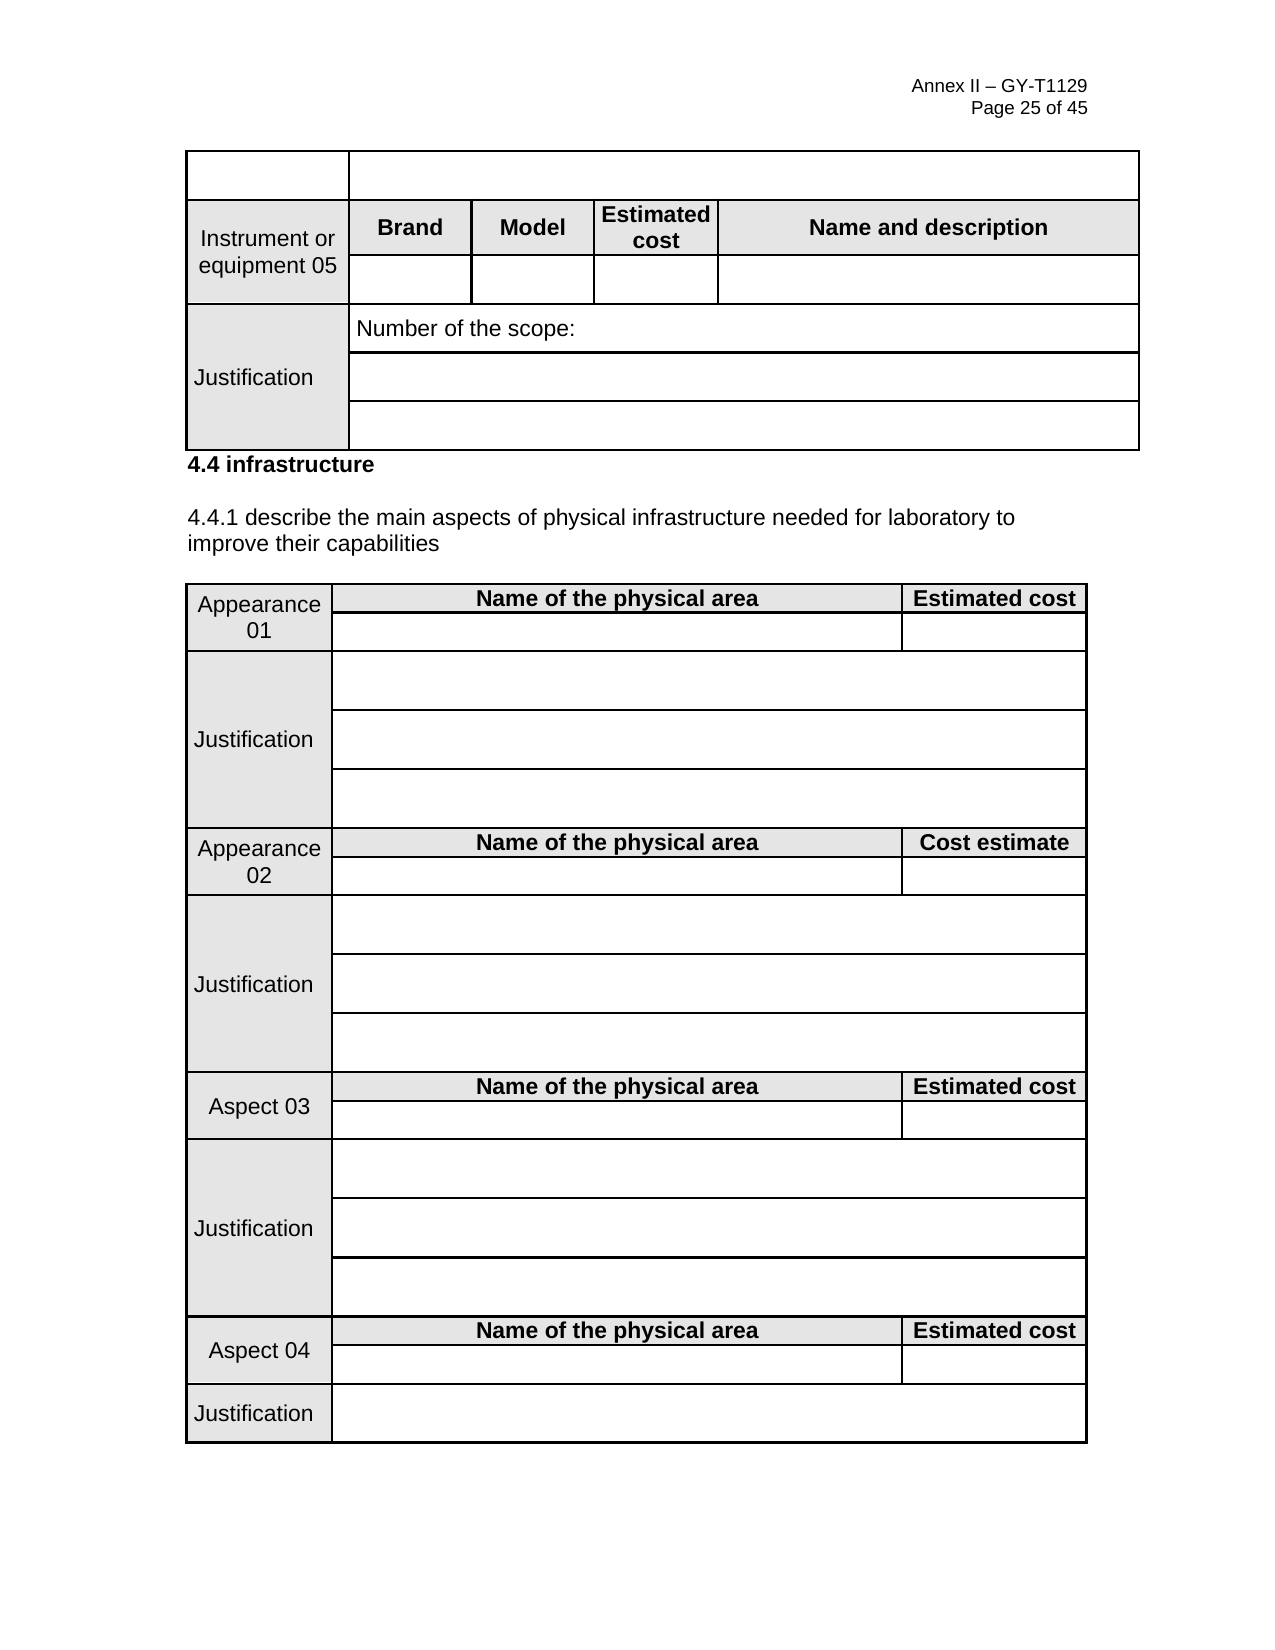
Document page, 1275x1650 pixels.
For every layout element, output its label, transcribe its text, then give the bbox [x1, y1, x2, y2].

table_cell [333, 955, 1085, 1012]
table_cell [333, 896, 1085, 953]
table_cell Name of the physical area [333, 1073, 901, 1100]
table_cell Aspect 03 [188, 1073, 331, 1138]
table_cell [595, 256, 717, 302]
table_cell Estimated cost [903, 1073, 1085, 1100]
table_cell Appearance 02 [188, 829, 331, 894]
table_header Name of the physical area [333, 585, 901, 611]
table_cell Estimated cost [903, 1318, 1085, 1344]
table_cell [903, 1102, 1085, 1138]
table_cell [333, 614, 901, 650]
table_cell [333, 770, 1085, 827]
table_cell Justification [188, 305, 348, 449]
table_cell [333, 1140, 1085, 1197]
table_cell [333, 858, 901, 894]
table_cell [333, 1199, 1085, 1256]
table_cell [333, 1346, 901, 1382]
table_header Estimated cost [903, 585, 1085, 611]
table_cell Name of the physical area [333, 829, 901, 856]
table_cell [350, 402, 1138, 449]
table_cell [350, 152, 1138, 199]
table_cell [719, 256, 1138, 302]
table_cell Estimated cost [595, 201, 717, 254]
table_cell [333, 652, 1085, 709]
table_cell [333, 1014, 1085, 1071]
table_cell Aspect 04 [188, 1318, 331, 1382]
table_cell [333, 1259, 1085, 1315]
table_cell [333, 1102, 901, 1138]
table_cell [350, 256, 470, 302]
table_cell Name of the physical area [333, 1318, 901, 1344]
table_cell [903, 1346, 1085, 1382]
text 4.4 infrastructure [187, 451, 1087, 477]
table_cell [350, 354, 1138, 400]
table_cell Brand [350, 201, 470, 254]
table_cell Justification [188, 652, 331, 827]
table_cell [903, 614, 1085, 650]
table_cell Name and description [719, 201, 1138, 254]
table_cell Cost estimate [903, 829, 1085, 856]
table_cell Number of the scope: [350, 305, 1138, 351]
table_cell [333, 711, 1085, 768]
table_header Appearance 01 [188, 585, 331, 650]
table_cell Instrument or equipment 05 [188, 201, 348, 302]
table_cell Model [473, 201, 593, 254]
table_cell [473, 256, 593, 302]
table_cell [903, 858, 1085, 894]
table_cell Justification [188, 1385, 331, 1441]
table_cell [333, 1385, 1085, 1441]
text 4.4.1 describe the main aspects of physical infrastructure needed for laboratory to improve their capabilities [187, 504, 1087, 557]
table_cell Justification [188, 896, 331, 1071]
table_cell Justification [188, 1140, 331, 1315]
